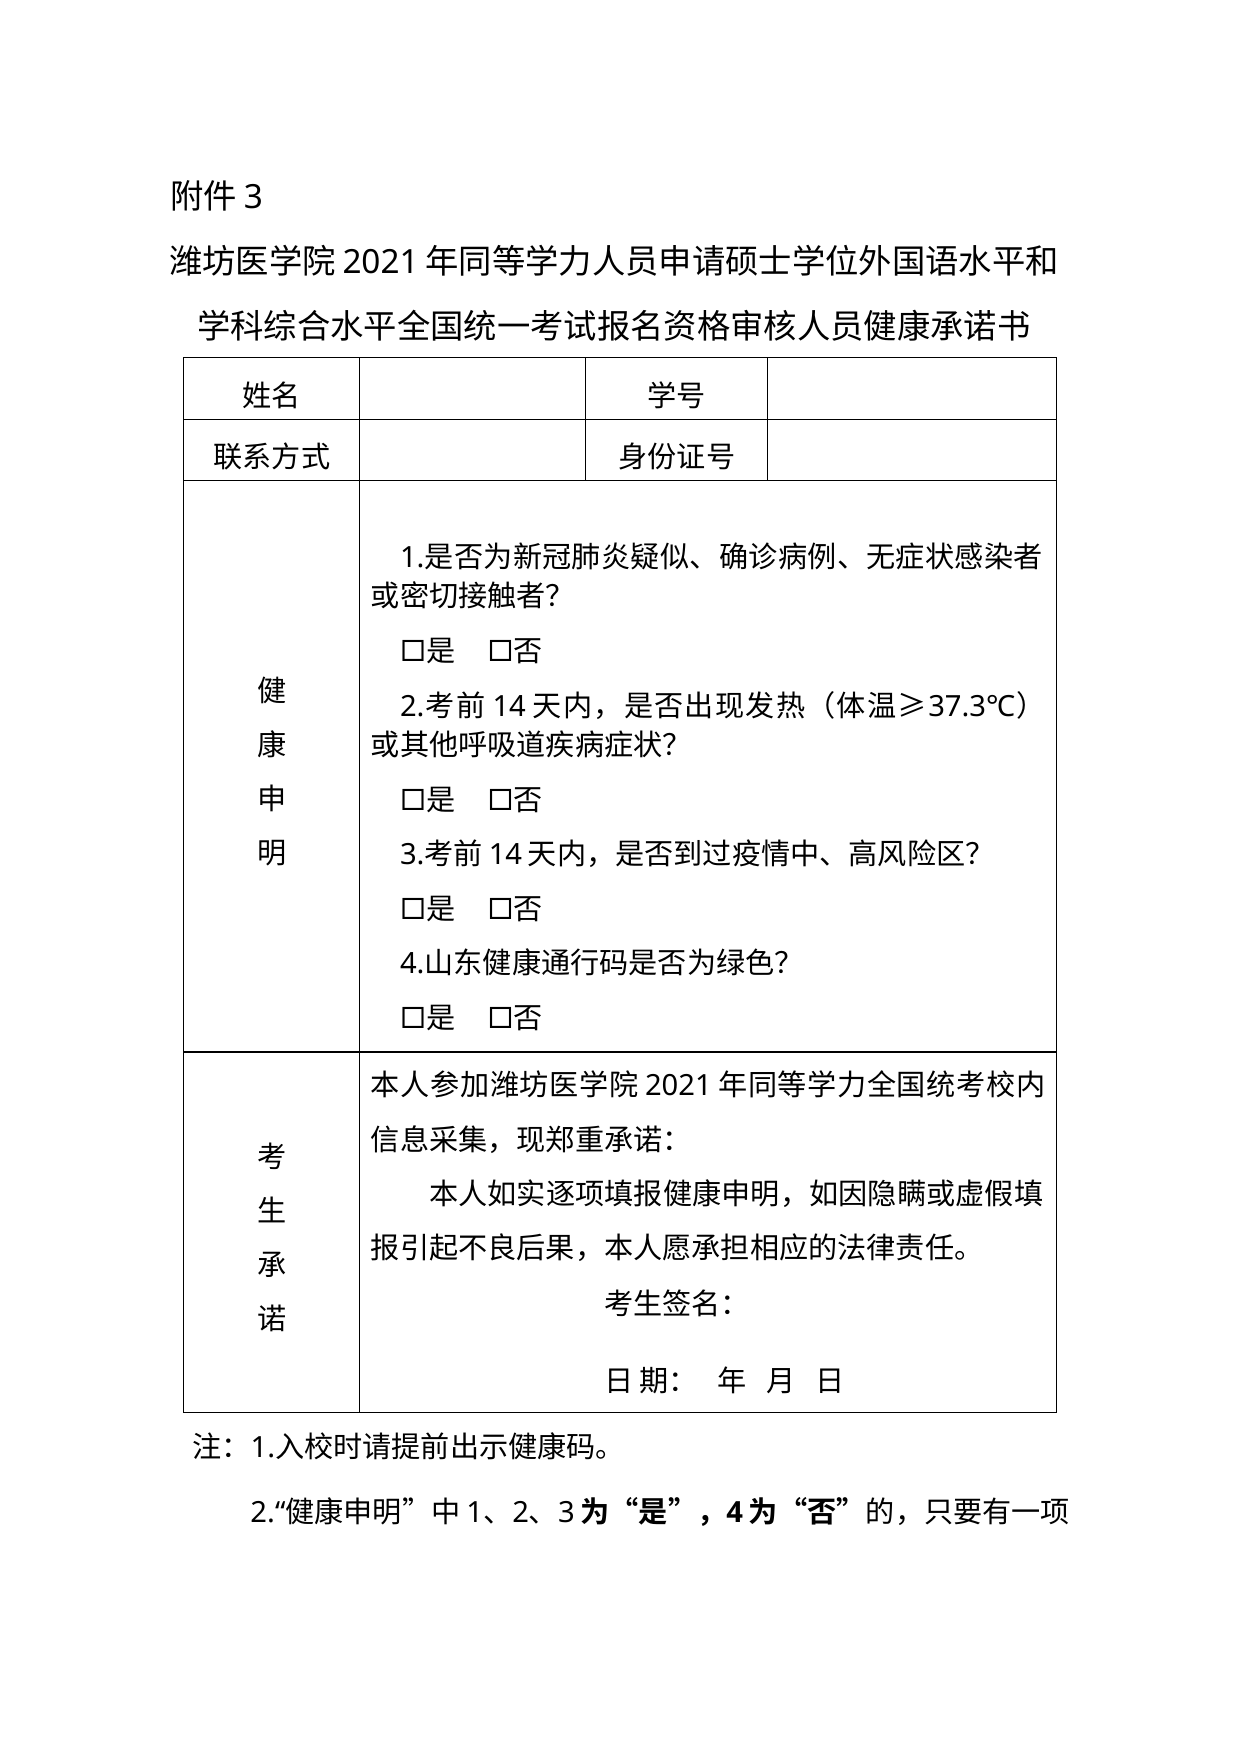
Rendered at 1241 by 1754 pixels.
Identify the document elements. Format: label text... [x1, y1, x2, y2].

table_cell 1.是否为新冠肺炎疑似、确诊病例、无症状感染者或密切接触者？ 是 否 2.考前14天内，是否出现发热（体温≥37.3℃）或其他呼吸道疾病症状？ 是 否 3.考前14天内，是否到过疫情中、高风险区？ 是 否 4.山东健康通行码是否为绿色？ 是 否 [360, 481, 1056, 1051]
text 注：1.入校时请提前出示健康码。 [192, 1413, 1070, 1478]
table_cell [768, 420, 1056, 480]
table_header 学号 [586, 358, 767, 418]
table_header [360, 358, 585, 418]
table_cell 身份证号 [586, 420, 767, 480]
text 附件3 [170, 162, 1070, 227]
text 潍坊医学院2021年同等学力人员申请硕士学位外国语水平和 [141, 227, 1087, 292]
table_header [768, 358, 1056, 418]
table_cell 健 康 申 明 [184, 481, 359, 1051]
table_header 姓名 [184, 358, 359, 418]
table_cell 考 生 承 诺 [184, 1053, 359, 1412]
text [221, 1478, 1070, 1543]
table_cell 本人参加潍坊医学院2021年同等学力全国统考校内信息采集，现郑重承诺： 本人如实逐项填报健康申明，如因隐瞒或虚假填报引起不良后果，本人愿承担相应的法律责任。 考生签名： 日 期： 年 月 日 [360, 1053, 1056, 1412]
table_cell [360, 420, 585, 480]
text 学科综合水平全国统一考试报名资格审核人员健康承诺书 [141, 292, 1087, 357]
table_cell 联系方式 [184, 420, 359, 480]
